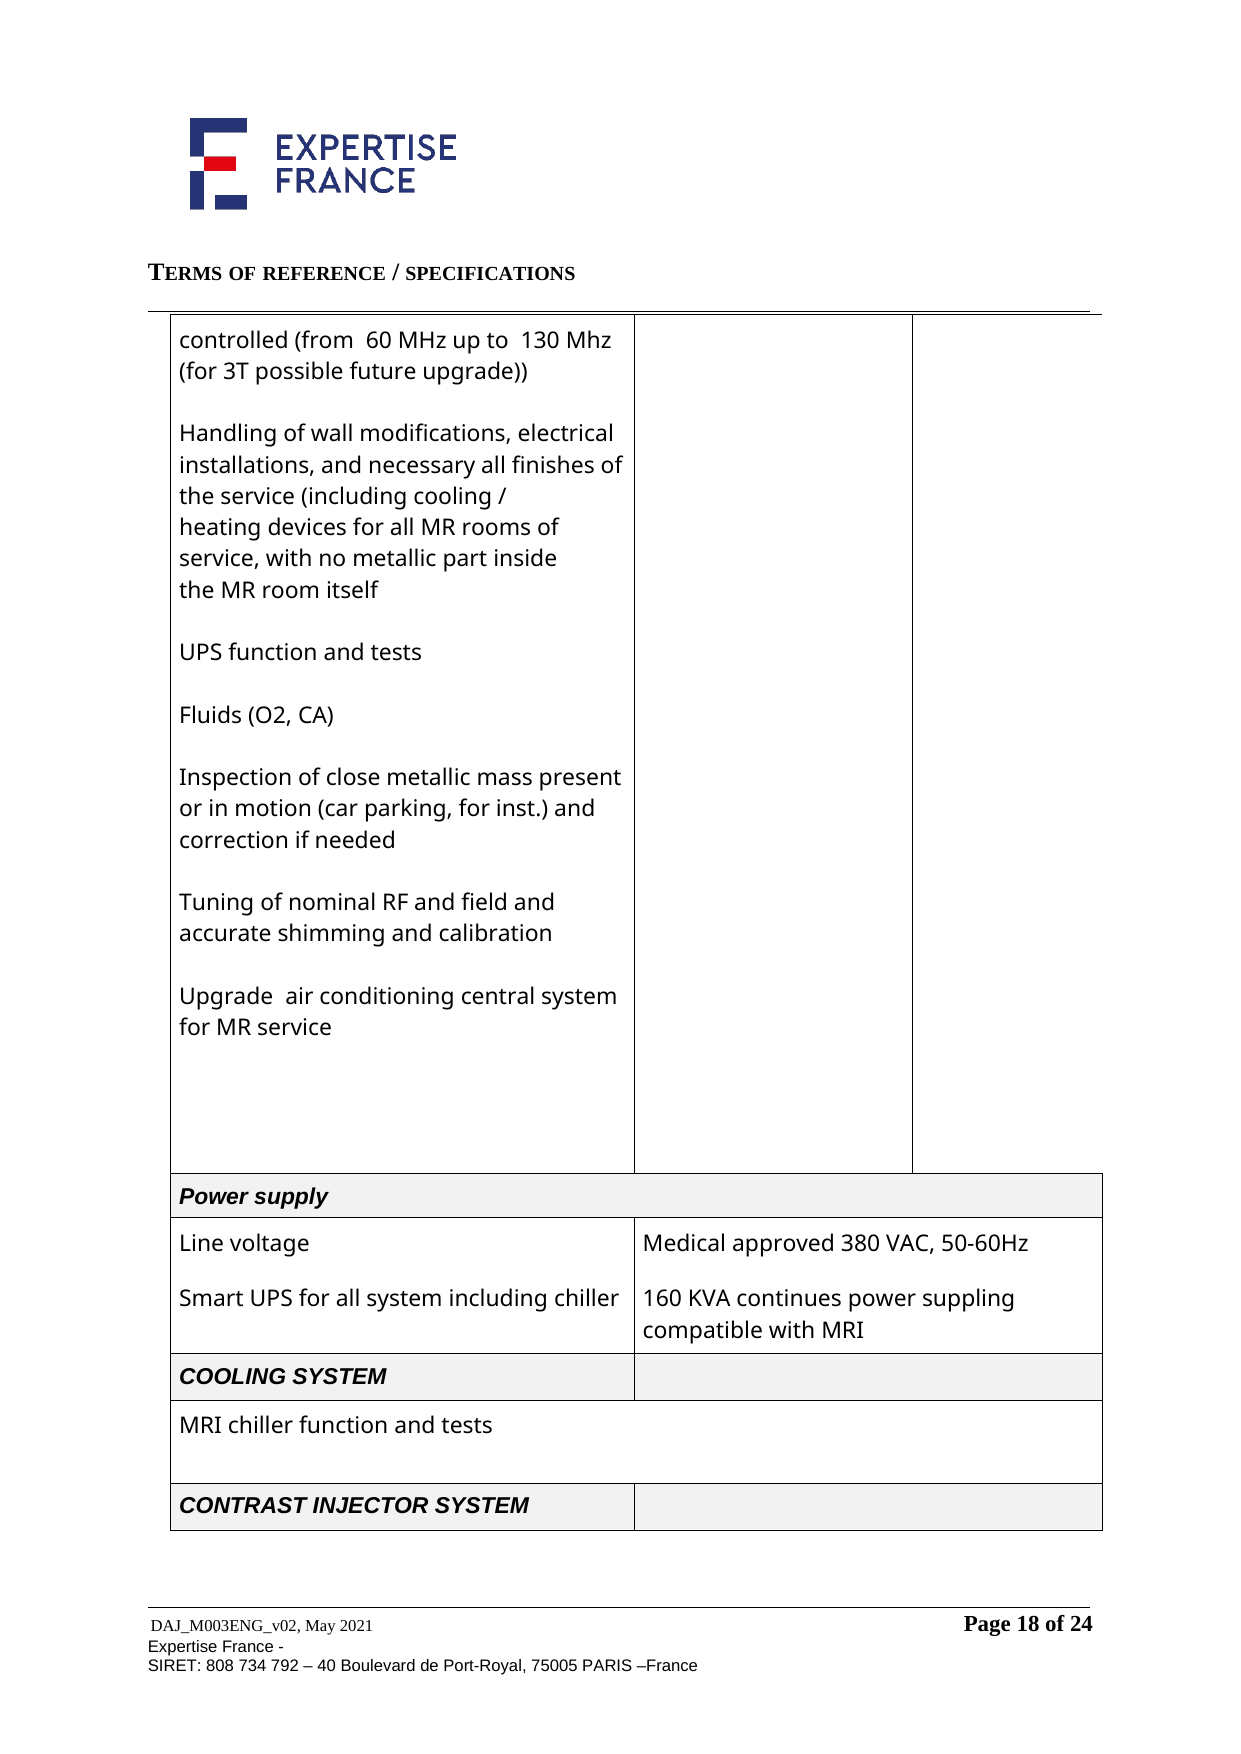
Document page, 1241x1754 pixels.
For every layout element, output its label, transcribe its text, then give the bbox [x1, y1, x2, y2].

table_cell MRI chiller function and tests [171, 1401, 1102, 1483]
table_cell Line voltage [171, 1218, 634, 1274]
table_cell [635, 1354, 1102, 1400]
table_cell CONTRAST INJECTOR SYSTEM [171, 1484, 634, 1529]
table_cell [913, 315, 1102, 1173]
table_cell [635, 315, 912, 1173]
table_cell Smart UPS for all system including chiller [171, 1274, 634, 1353]
table_cell COOLING SYSTEM [171, 1354, 634, 1400]
table_cell Medical approved 380 VAC, 50-60Hz [635, 1218, 1102, 1274]
picture [147, 73, 497, 257]
table_cell Power supply [171, 1174, 1102, 1217]
table_cell [635, 1484, 1102, 1529]
table_cell 160 KVA continues power suppling compatible with MRI [635, 1274, 1102, 1353]
